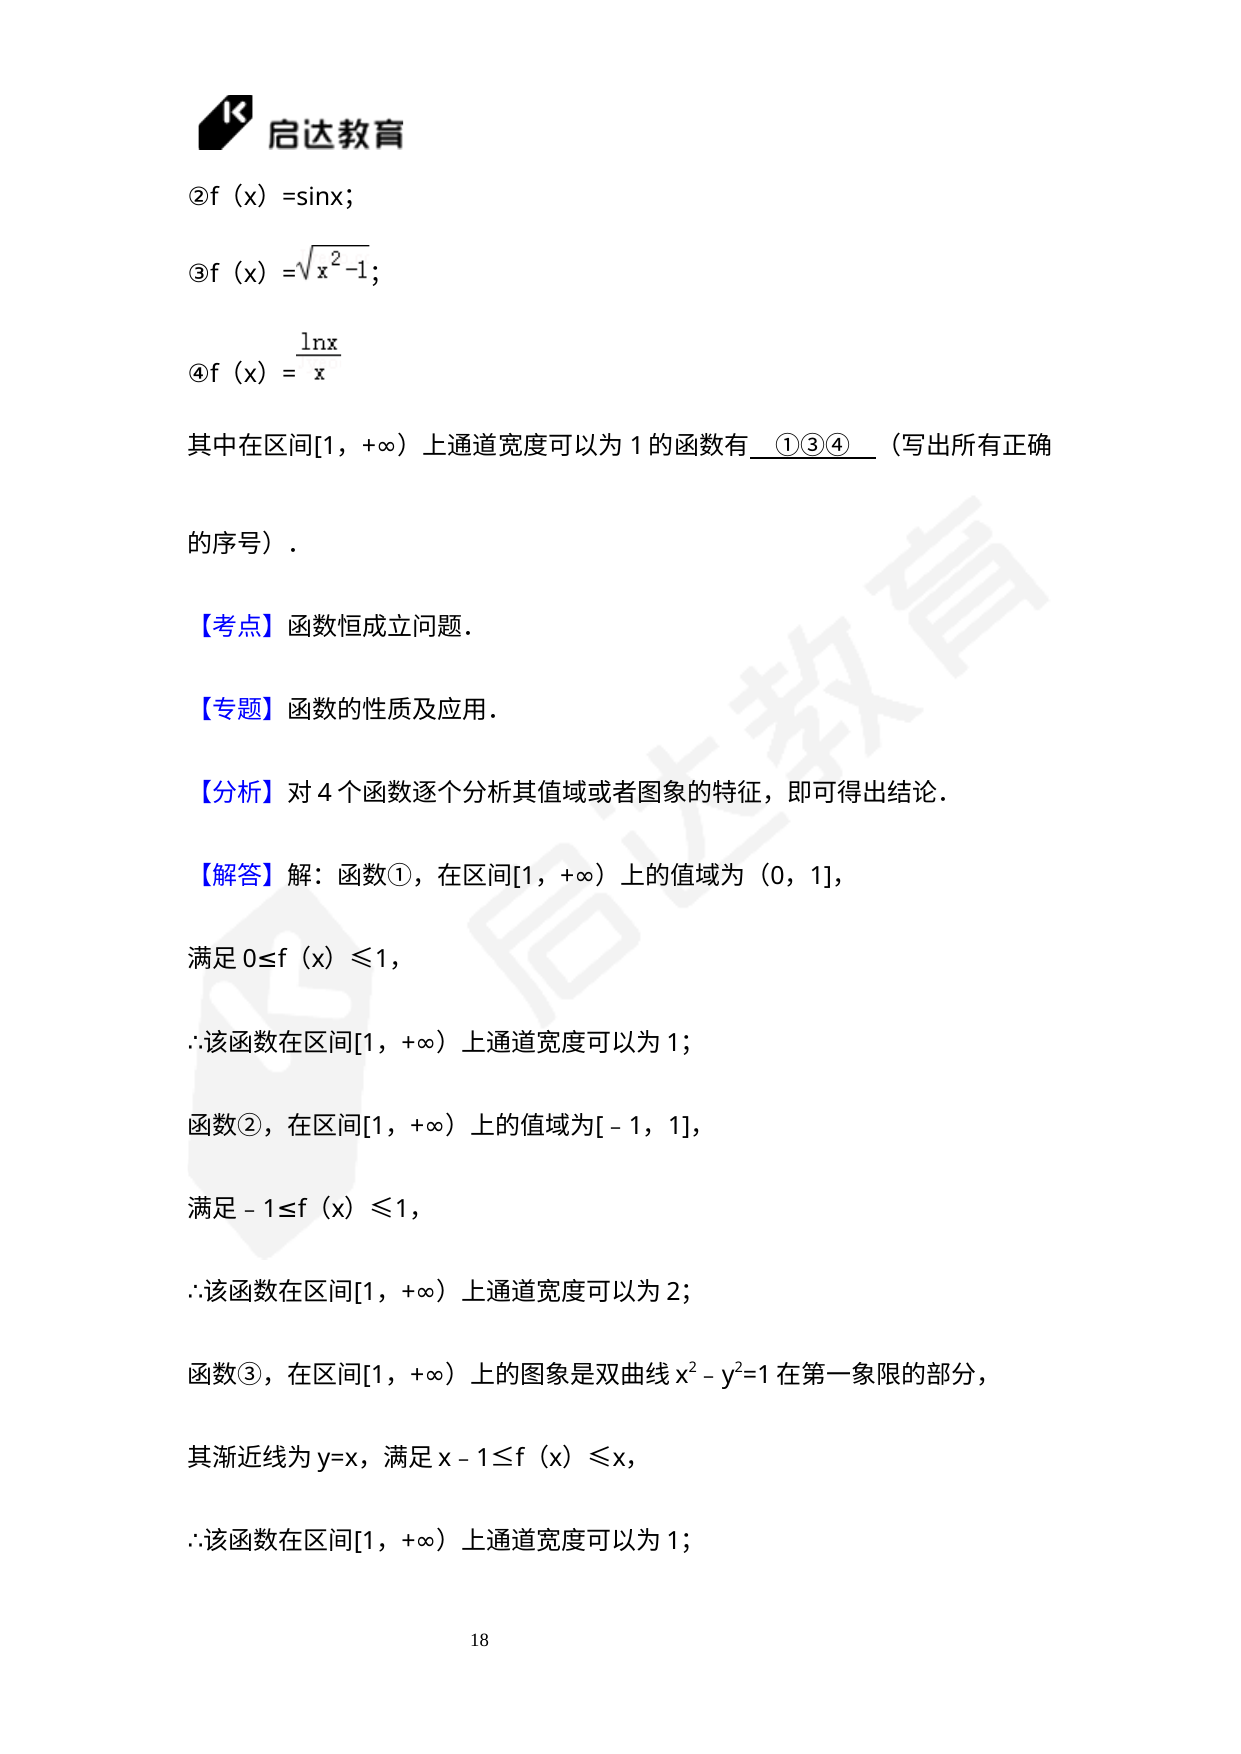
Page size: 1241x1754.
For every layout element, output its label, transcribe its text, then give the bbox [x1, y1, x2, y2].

text 【考点】函数恒成立问题．菁优网版权所有 [187, 592, 1053, 657]
text ④f（x）= [187, 328, 1053, 393]
text 【解答】解：函数①，在区间[1，+∞）上的值域为（0，1]， [187, 841, 1053, 906]
text 【分析】对4个函数逐个分析其值域或者图象的特征，即可得出结论． [187, 758, 1053, 823]
text 【专题】函数的性质及应用． [187, 675, 1053, 740]
picture [296, 328, 342, 383]
text ②f（x）=sinx； [187, 162, 1053, 227]
text ∴该函数在区间[1，+∞）上通道宽度可以为1； [187, 1506, 1053, 1571]
picture [296, 245, 370, 283]
text ∴该函数在区间[1，+∞）上通道宽度可以为2； [187, 1257, 1053, 1322]
text 满足﹣1≤f（x）≤1， [187, 1174, 1053, 1239]
text ③f（x）=； [187, 245, 1053, 310]
text 满足0≤f（x）≤1， [187, 924, 1053, 989]
text 函数②，在区间[1，+∞）上的值域为[﹣1，1]， [187, 1091, 1053, 1156]
picture [198, 95, 404, 150]
text 其中在区间[1，+∞）上通道宽度可以为1的函数有 ①③④ （写出所有正确的序号）． [187, 411, 1053, 574]
text ∴该函数在区间[1，+∞）上通道宽度可以为1； [187, 1008, 1053, 1073]
text 其渐近线为y=x，满足x﹣1≤f（x）≤x， [187, 1423, 1053, 1488]
text 函数③，在区间[1，+∞）上的图象是双曲线x2﹣y2=1在第一象限的部分， [187, 1340, 1053, 1405]
